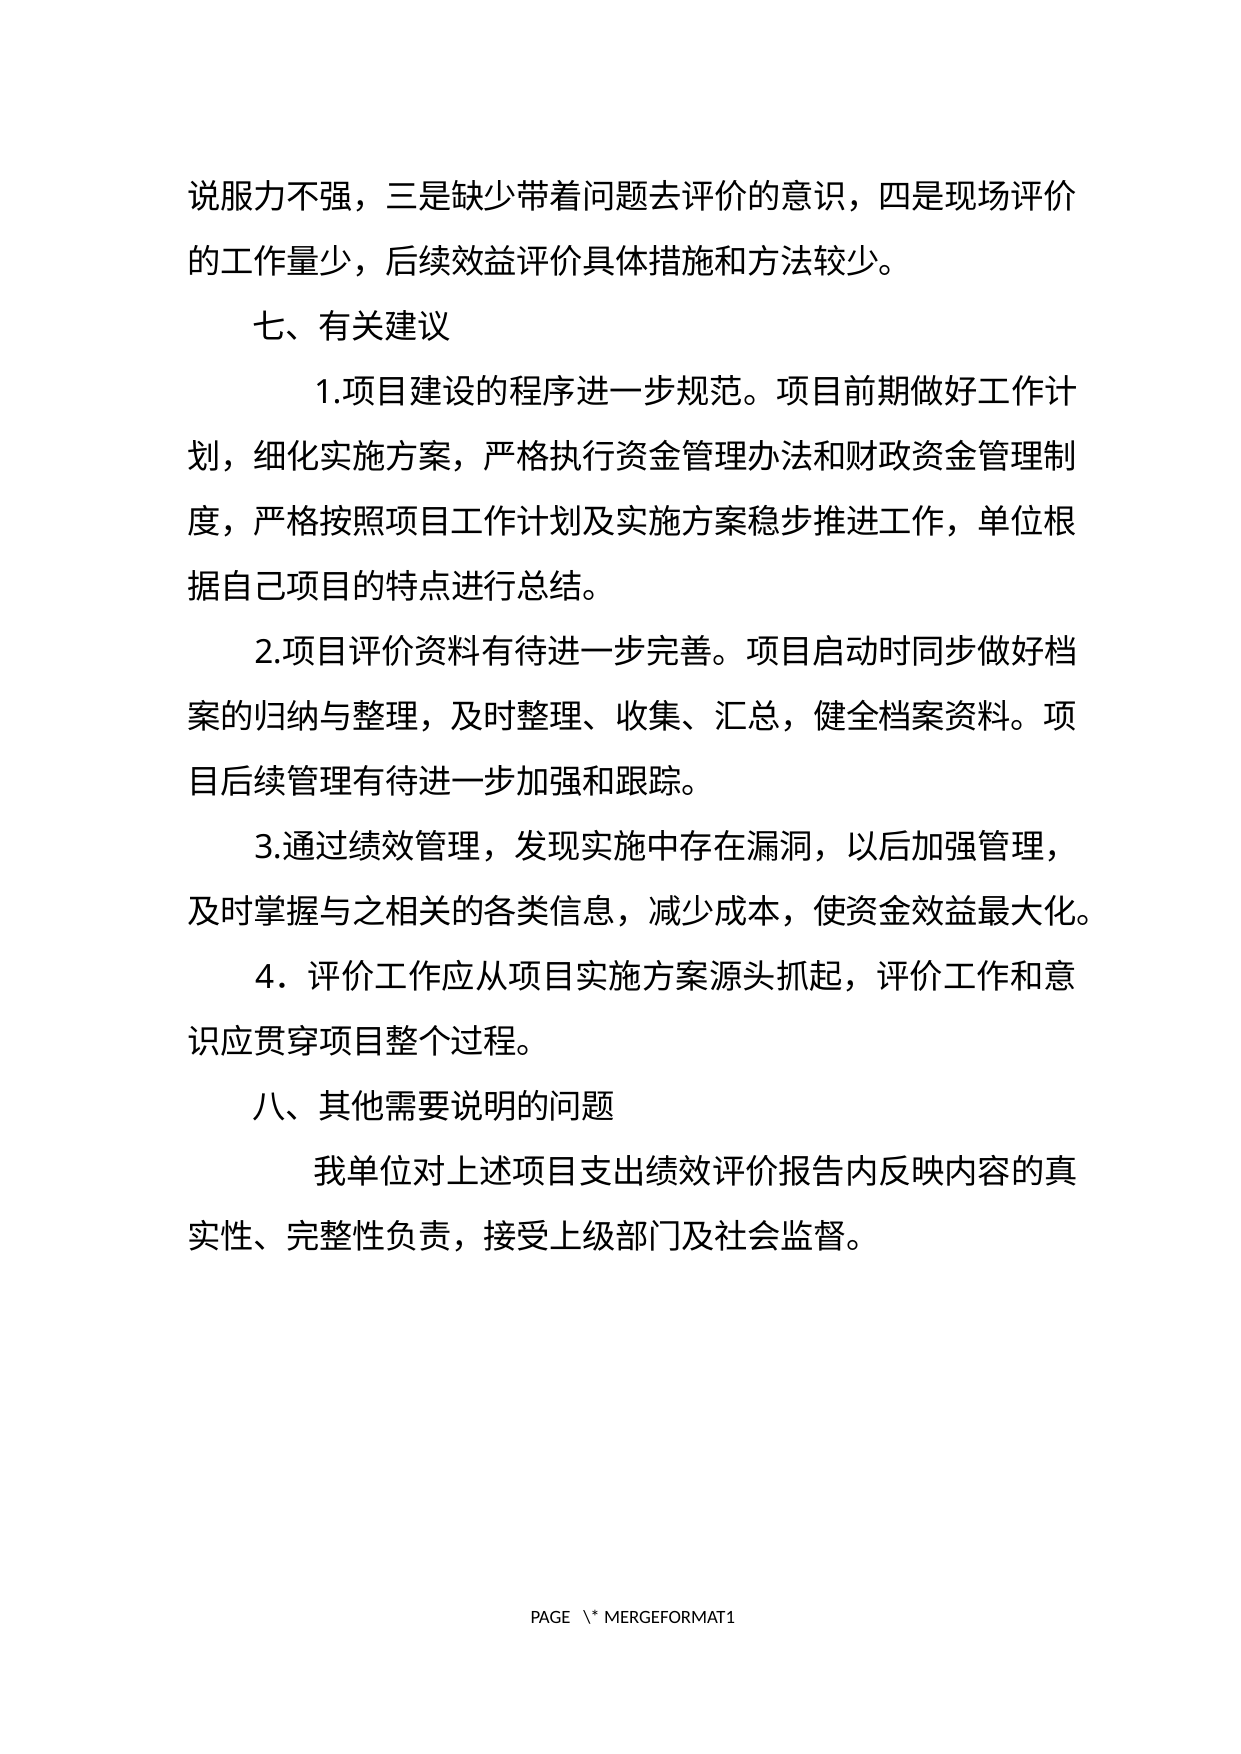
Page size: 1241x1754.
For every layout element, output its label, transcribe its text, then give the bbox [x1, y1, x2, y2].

text 我单位对上述项目支出绩效评价报告内反映内容的真实性、完整性负责，接受上级部门及社会监督。 [187, 1137, 1078, 1267]
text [187, 162, 1078, 292]
text 七、有关建议 [187, 292, 1078, 357]
text 八、其他需要说明的问题 [187, 1072, 1078, 1137]
text 1.项目建设的程序进一步规范。项目前期做好工作计划，细化实施方案，严格执行资金管理办法和财政资金管理制度，严格按照项目工作计划及实施方案稳步推进工作，单位根据自己项目的特点进行总结。 2.项目评价资料有待进一步完善。项目启动时同步做好档案的归纳与整理，及时整理、收集、汇总，健全档案资料。项目后续管理有待进一步加强和跟踪。 3.通过绩效管理，发现实施中存在漏洞，以后加强管理，及时掌握与之相关的各类信息，减少成本，使资金效益最大化。 4．评价工作应从项目实施方案源头抓起，评价工作和意识应贯穿项目整个过程。 [187, 357, 1078, 1072]
